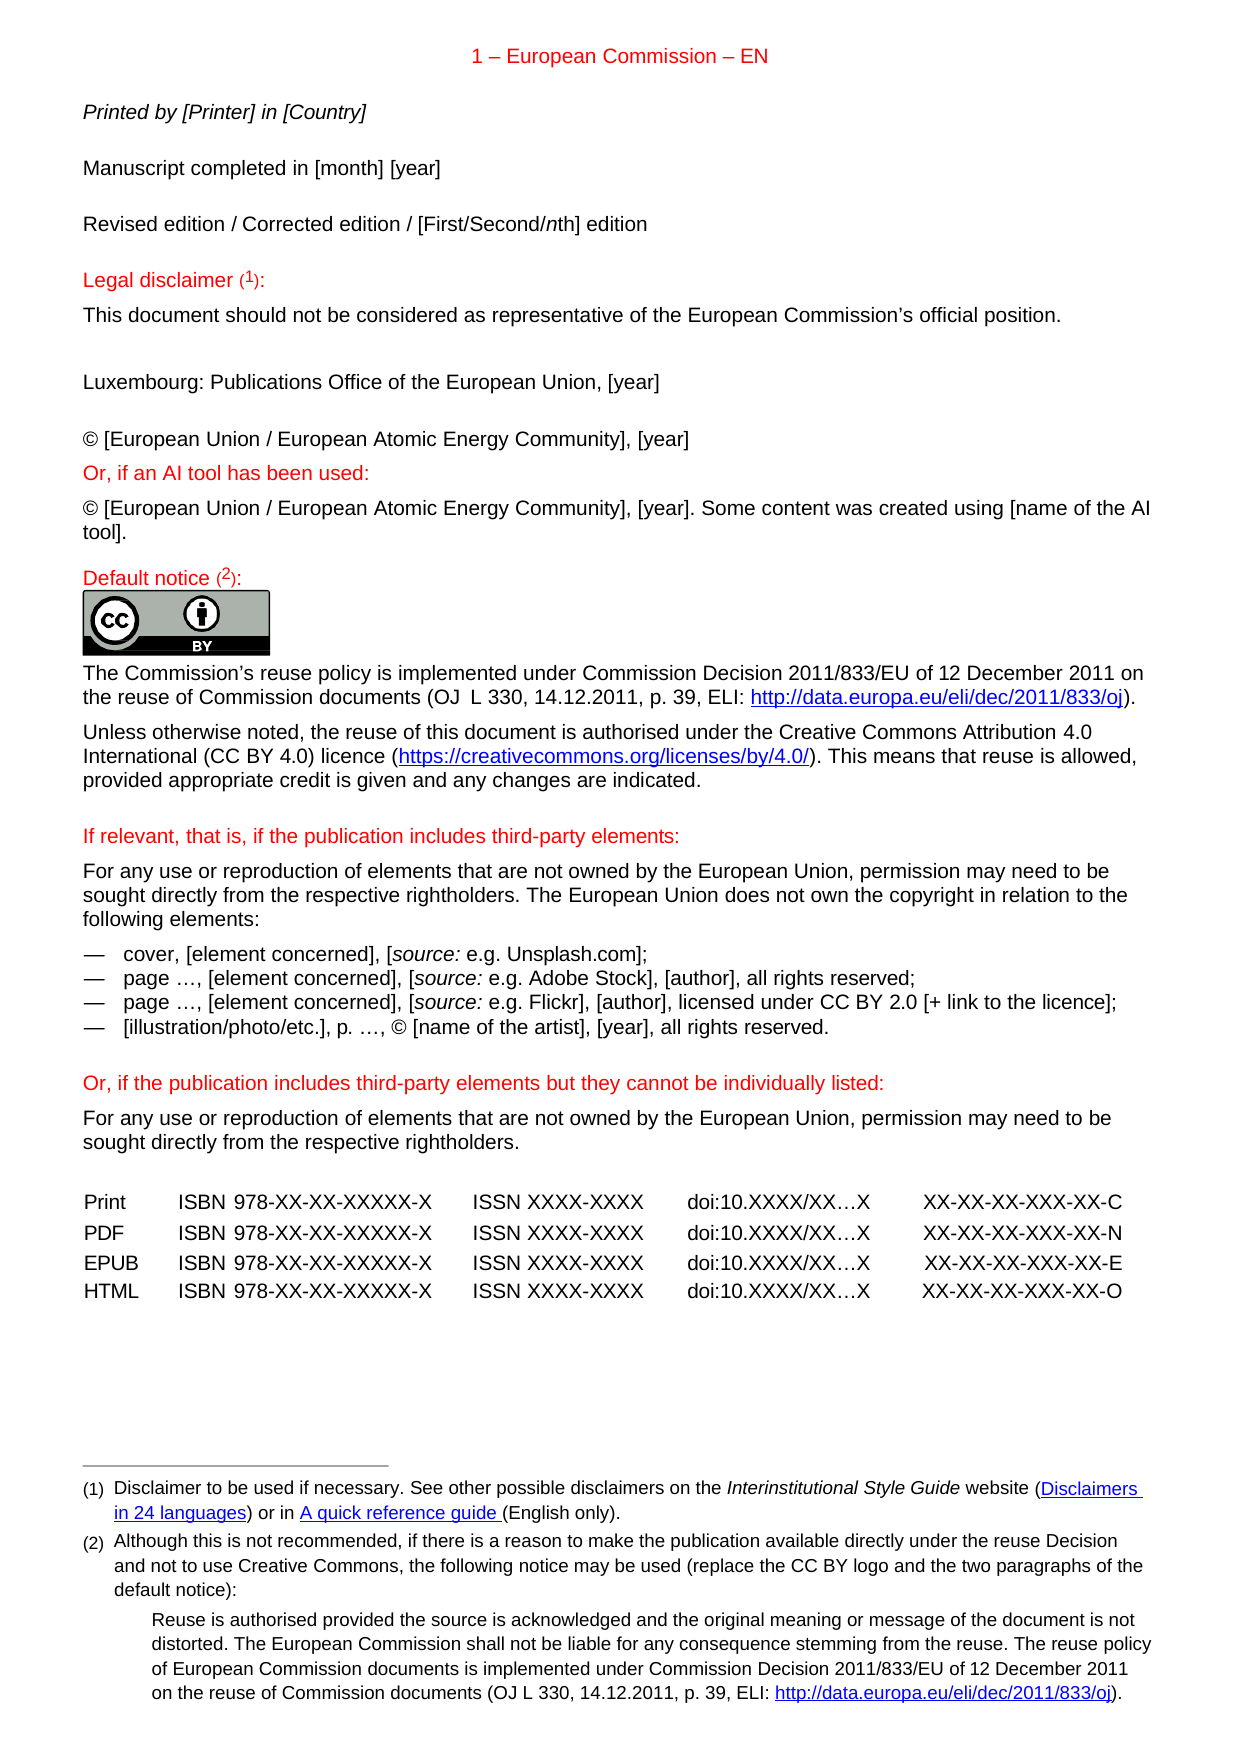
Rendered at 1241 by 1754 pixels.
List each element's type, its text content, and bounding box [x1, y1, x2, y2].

table_header doi:10.XXXX/XX…X [664, 1191, 893, 1218]
table_cell ISSN XXXX-XXXX [452, 1248, 664, 1278]
table_cell XX-XX-XX-XXX-XX-N [893, 1218, 1123, 1248]
table_header ISBN 978-XX-XX-XXXXX-X [159, 1191, 452, 1218]
text © [European Union / European Atomic Energy Community], [year] [83, 426, 1152, 450]
table_cell ISBN 978-XX-XX-XXXXX-X [159, 1278, 452, 1305]
text Unless otherwise noted, the reuse of this document is authorised under the Creative Commons Attribution 4.0 International (CC BY 4.0) licence (https://creativecommons.org/licenses/by/4.0/). This means that reuse is allowed, provided appropriate credit is given and any changes are indicated. [83, 719, 1152, 792]
text Reuse is authorised provided the source is acknowledged and the original meaning or message of the document is not distorted. The European Commission shall not be liable for any consequence stemming from the reuse. The reuse policy of European Commission documents is implemented under Commission Decision 2011/833/EU of 12 December 2011 on the reuse of Commission documents (OJ L 330, 14.12.2011, p. 39, ELI: http://data.europa.eu/eli/dec/2011/833/oj). [151, 1609, 1152, 1703]
text Revised edition / Corrected edition / [First/Second/nth] edition [83, 180, 1137, 236]
table_cell ISBN 978-XX-XX-XXXXX-X [159, 1248, 452, 1278]
text Legal disclaimer (1): [83, 236, 1137, 292]
list [illustration/photo/etc.], p. …, © [name of the artist], [year], all rights reserved. [84, 1014, 1152, 1038]
text Or, if the publication includes third-party elements but they cannot be individually listed: [83, 1071, 1152, 1095]
table_cell ISSN XXXX-XXXX [452, 1218, 664, 1248]
text Luxembourg: Publications Office of the European Union, [year] [83, 370, 1152, 394]
picture [183, 595, 220, 632]
text Or, if an AI tool has been used: [83, 461, 1152, 485]
text For any use or reproduction of elements that are not owned by the European Union, permission may need to be sought directly from the respective rightholders. The European Union does not own the copyright in relation to the following elements: [83, 858, 1152, 931]
table_cell EPUB [78, 1248, 159, 1278]
list Although this is not recommended, if there is a reason to make the publication available directly under the reuse Decision and not to use Creative Commons, the following notice may be used (replace the CC BY logo and the two paragraphs of the default notice): [83, 1530, 1152, 1600]
table_cell doi:10.XXXX/XX…X [664, 1248, 893, 1278]
text 1 – European Commission – EN [88, 44, 1152, 68]
table_header Print [78, 1191, 159, 1218]
text If relevant, that is, if the publication includes third-party elements: [83, 824, 1152, 848]
text © [European Union / European Atomic Energy Community], [year]. Some content was created using [name of the AI tool]. [83, 496, 1152, 544]
table_cell doi:10.XXXX/XX…X [664, 1278, 893, 1305]
table_cell XX-XX-XX-XXX-XX-O [893, 1278, 1123, 1305]
text Manuscript completed in [month] [year] [83, 156, 1152, 180]
list page …, [element concerned], [source: e.g. Flickr], [author], licensed under CC BY 2.0 [+ link to the licence]; [84, 990, 1152, 1014]
table_cell HTML [78, 1278, 159, 1305]
text The Commission’s reuse policy is implemented under Commission Decision 2011/833/EU of 12 December 2011 on the reuse of Commission documents (OJ L 330, 14.12.2011, p. 39, ELI: http://data.europa.eu/eli/dec/2011/833/oj). [83, 661, 1152, 709]
list page …, [element concerned], [source: e.g. Adobe Stock], [author], all rights reserved; [84, 966, 1152, 990]
text This document should not be considered as representative of the European Commission’s official position. [83, 303, 1152, 327]
text For any use or reproduction of elements that are not owned by the European Union, permission may need to be sought directly from the respective rightholders. [83, 1106, 1152, 1154]
text Printed by [Printer] in [Country] [83, 99, 1152, 123]
table_cell PDF [78, 1218, 159, 1248]
table_cell ISBN 978-XX-XX-XXXXX-X [159, 1218, 452, 1248]
list cover, [element concerned], [source: e.g. Unsplash.com]; [84, 941, 1152, 965]
table_cell doi:10.XXXX/XX…X [664, 1218, 893, 1248]
table_cell XX-XX-XX-XXX-XX-E [893, 1248, 1123, 1278]
table_header ISSN XXXX-XXXX [452, 1191, 664, 1218]
text Default notice (2): [83, 563, 1152, 589]
list Disclaimer to be used if necessary. See other possible disclaimers on the Interinstitutional Style Guide website (Disclaimers in 24 languages) or in A quick reference guide (English only). [83, 1477, 1152, 1523]
table_header XX-XX-XX-XXX-XX-C [893, 1191, 1123, 1218]
table_cell ISSN XXXX-XXXX [452, 1278, 664, 1305]
